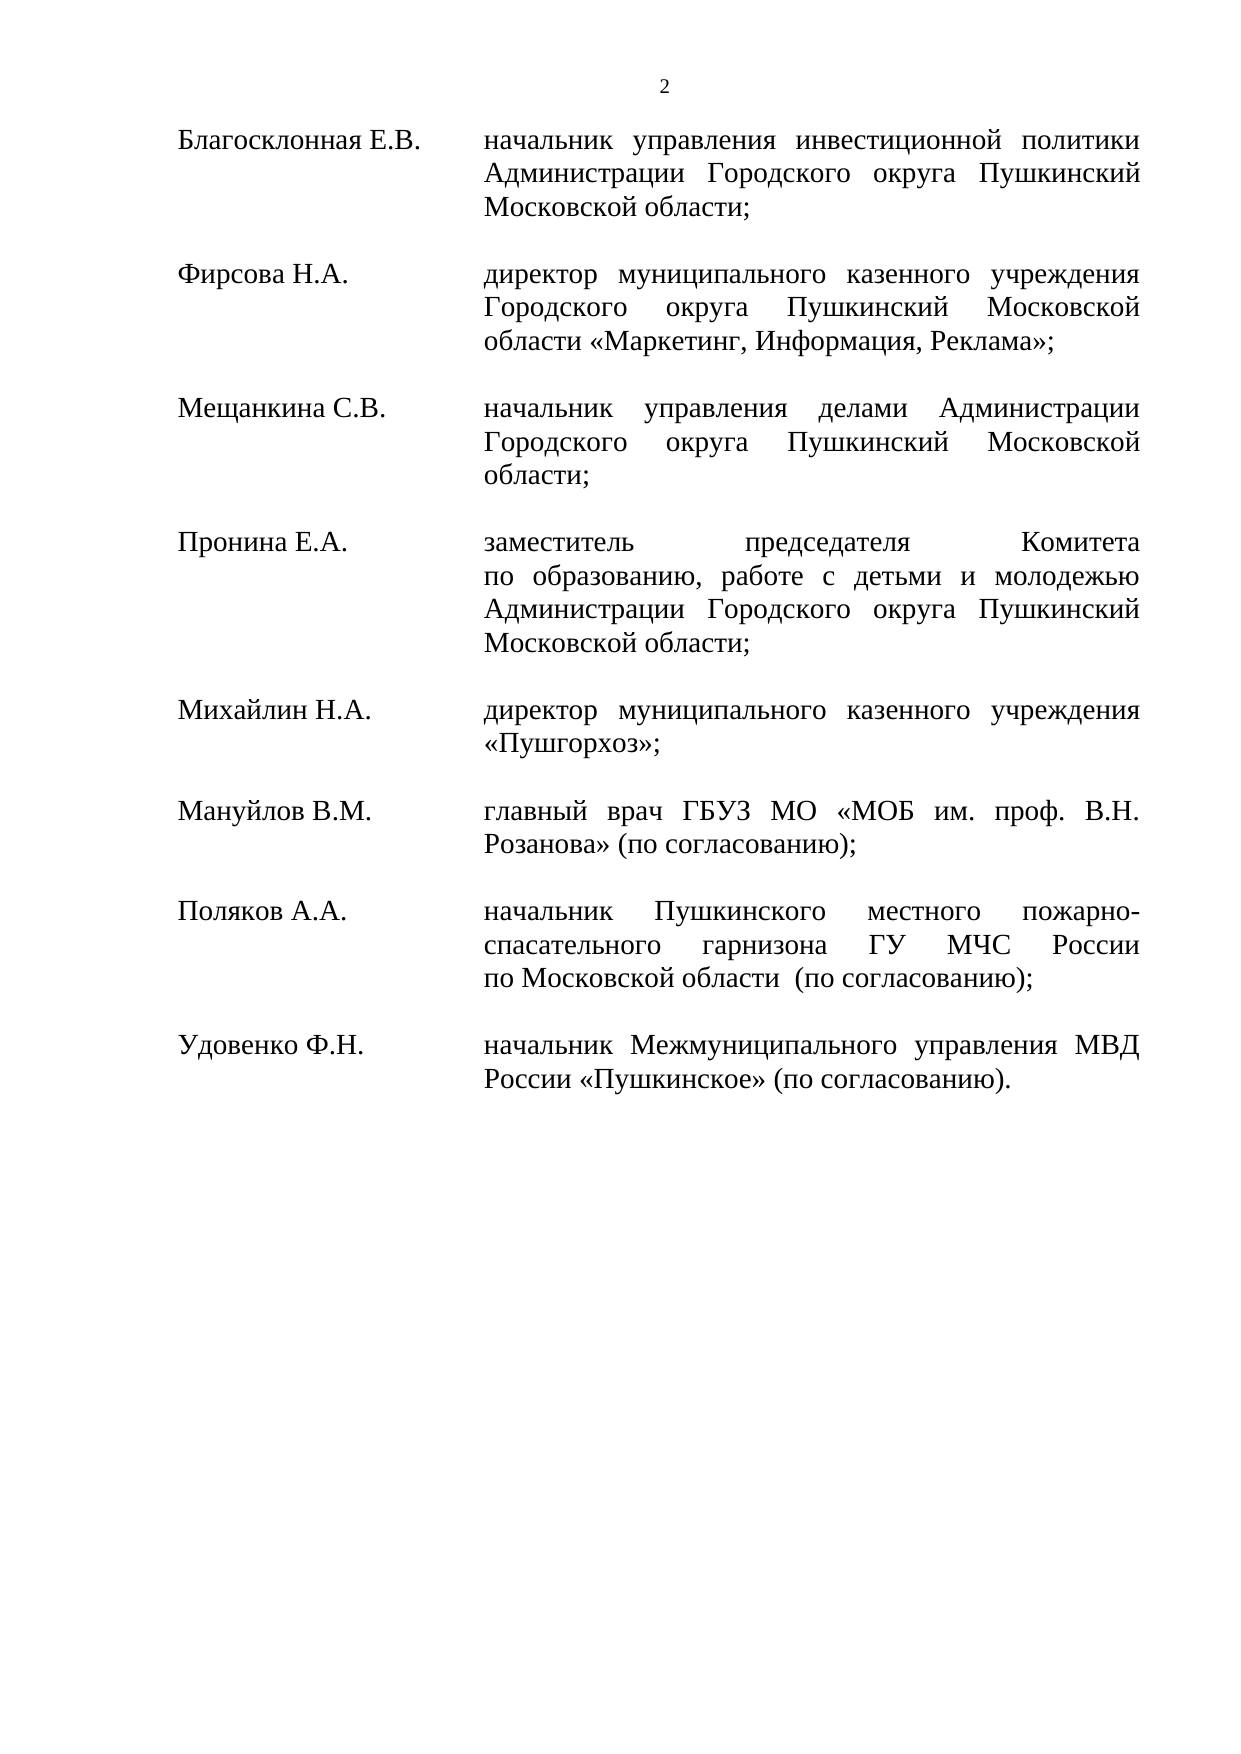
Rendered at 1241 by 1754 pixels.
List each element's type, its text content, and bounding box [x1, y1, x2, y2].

table_cell заместитель председателя Комитета по образованию, работе с детьми и молодежью Администрации Городского округа Пушкинский Московской области; [473, 524, 1152, 692]
table_cell начальник управления инвестиционной политики Администрации Городского округа Пушкинский Московской области; [473, 122, 1152, 256]
table_cell начальник Межмуниципального управления МВД России «Пушкинское» (по согласованию). [473, 1028, 1152, 1094]
table_cell директор муниципального казенного учреждения Городского округа Пушкинский Московской области «Маркетинг, Информация, Реклама»; [473, 256, 1152, 390]
table_cell начальник Пушкинского местного пожарно-спасательного гарнизона ГУ МЧС России по Московской области (по согласованию); [473, 893, 1152, 1027]
table_cell Михайлин Н.А. [166, 692, 472, 793]
table_cell Мещанкина С.В. [166, 390, 472, 524]
table_cell Удовенко Ф.Н. [166, 1028, 472, 1094]
table_cell Фирсова Н.А. [166, 256, 472, 390]
table_cell Мануйлов В.М. [166, 793, 472, 893]
table_cell начальник управления делами Администрации Городского округа Пушкинский Московской области; [473, 390, 1152, 524]
table_cell главный врач ГБУЗ МО «МОБ им. проф. В.Н. Розанова» (по согласованию); [473, 793, 1152, 893]
table_cell Пронина Е.А. [166, 524, 472, 692]
table_cell директор муниципального казенного учреждения «Пушгорхоз»; [473, 692, 1152, 793]
table_cell Благосклонная Е.В. [166, 122, 472, 256]
table_cell Поляков А.А. [166, 893, 472, 1027]
